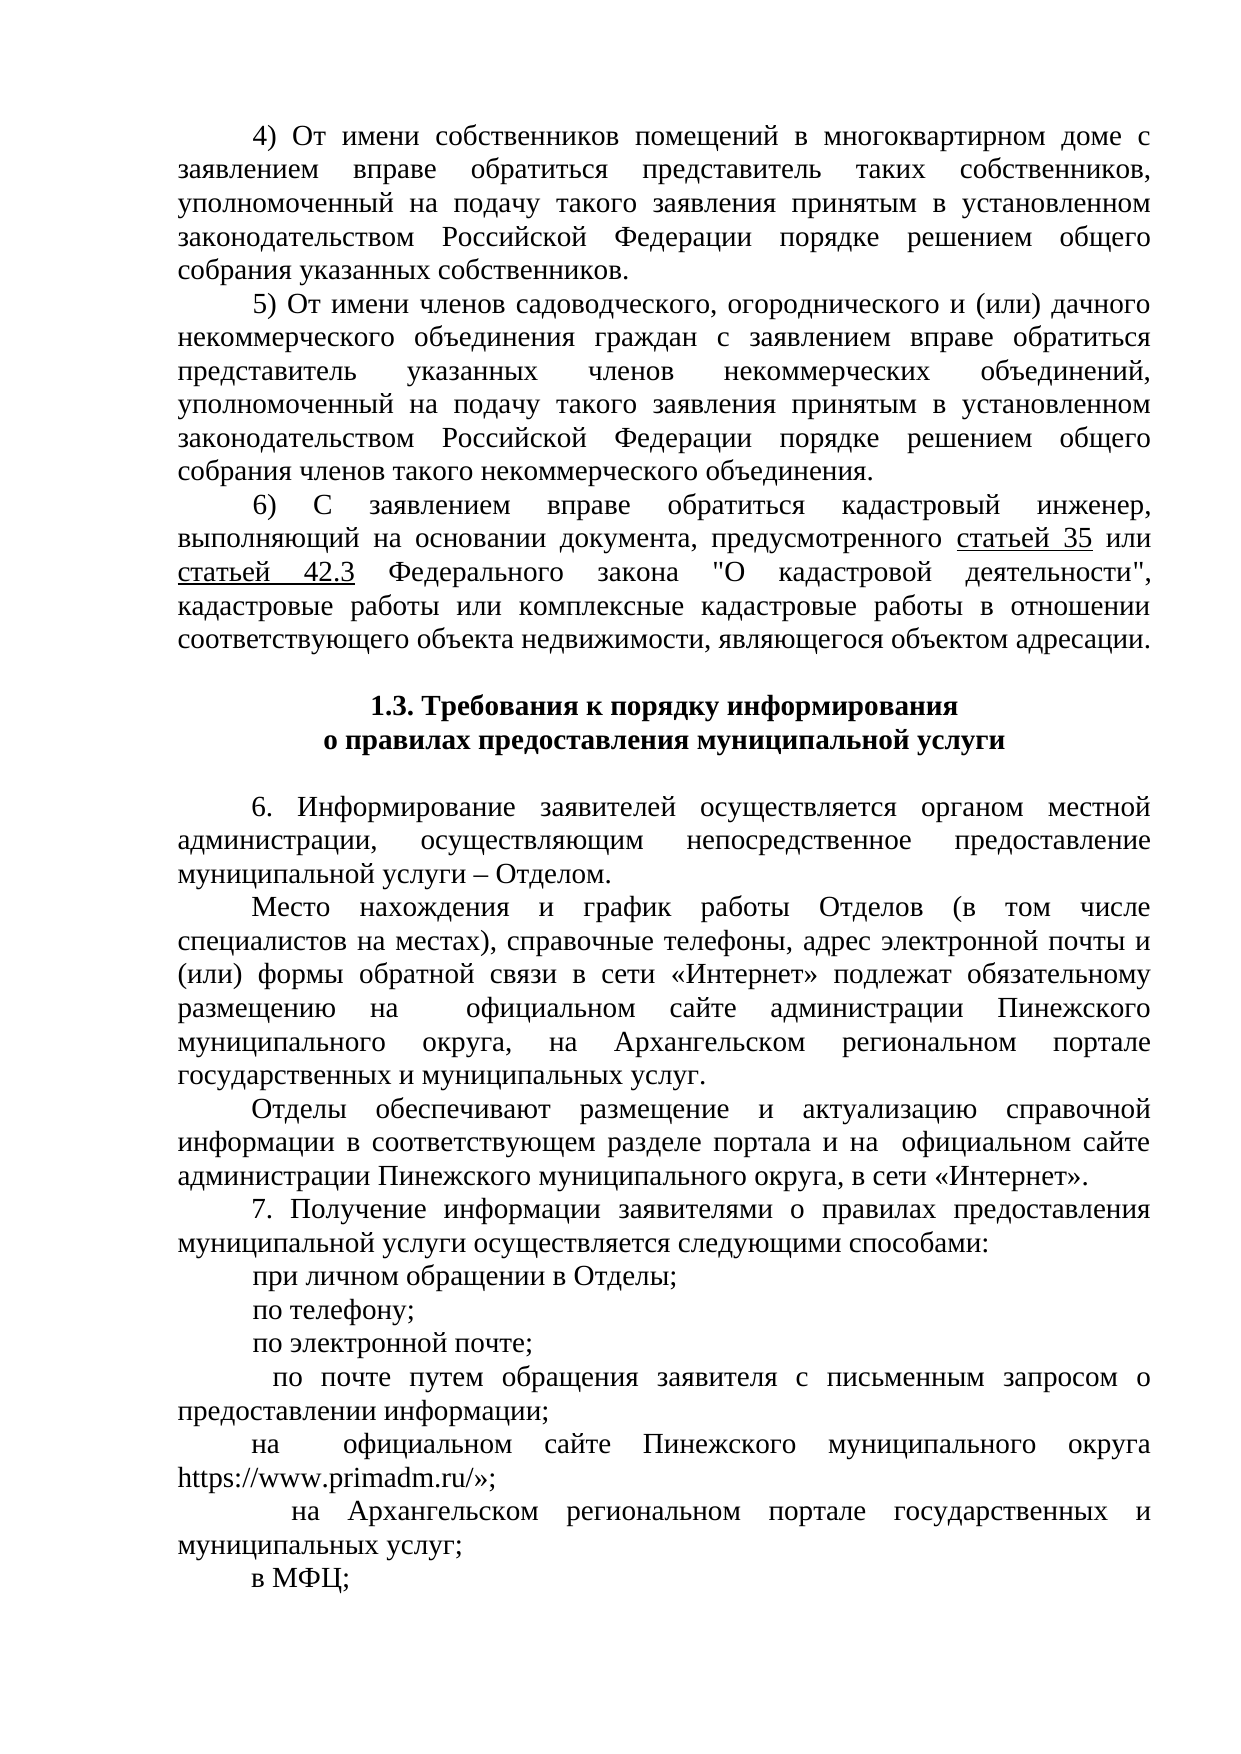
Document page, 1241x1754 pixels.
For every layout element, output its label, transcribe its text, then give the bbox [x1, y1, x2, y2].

text 4) От имени собственников помещений в многоквартирном доме с заявлением вправе обратиться представитель таких собственников, уполномоченный на подачу такого заявления принятым в установленном законодательством Российской Федерации порядке решением общего собрания указанных собственников. [177, 118, 1152, 286]
text на Архангельском региональном портале государственных и муниципальных услуг; [177, 1493, 1152, 1560]
text по телефону; [252, 1292, 1152, 1326]
text Место нахождения и график работы Отделов (в том числе специалистов на местах), справочные телефоны, адрес электронной почты и (или) формы обратной связи в сети «Интернет» подлежат обязательному размещению на официальном сайте администрации Пинежского муниципального округа, на Архангельском региональном портале государственных и муниципальных услуг. [177, 889, 1152, 1091]
text 6) С заявлением вправе обратиться кадастровый инженер, выполняющий на основании документа, предусмотренного статьей 35 или статьей 42.3 Федерального закона "О кадастровой деятельности", кадастровые работы или комплексные кадастровые работы в отношении соответствующего объекта недвижимости, являющегося объектом адресации. [177, 487, 1152, 655]
text 1.3. Требования к порядку информирования [177, 688, 1152, 722]
text 7. Получение информации заявителями о правилах предоставления муниципальной услуги осуществляется следующими способами: [177, 1191, 1152, 1258]
text о правилах предоставления муниципальной услуги [177, 722, 1152, 755]
text на официальном сайте Пинежского муниципального округа https://www.primadm.ru/»; [177, 1426, 1152, 1493]
text по электронной почте; [252, 1326, 1152, 1359]
text в МФЦ; [177, 1560, 1152, 1594]
text 6. Информирование заявителей осуществляется органом местной администрации, осуществляющим непосредственное предоставление муниципальной услуги – Отделом. [177, 789, 1152, 889]
text 5) От имени членов садоводческого, огороднического и (или) дачного некоммерческого объединения граждан с заявлением вправе обратиться представитель указанных членов некоммерческих объединений, уполномоченный на подачу такого заявления принятым в установленном законодательством Российской Федерации порядке решением общего собрания членов такого некоммерческого объединения. [177, 286, 1152, 487]
text Отделы обеспечивают размещение и актуализацию справочной информации в соответствующем разделе портала и на официальном сайте администрации Пинежского муниципального округа, в сети «Интернет». [177, 1091, 1152, 1191]
text по почте путем обращения заявителя с письменным запросом о предоставлении информации; [177, 1359, 1152, 1426]
text при личном обращении в Отделы; [252, 1258, 1152, 1292]
